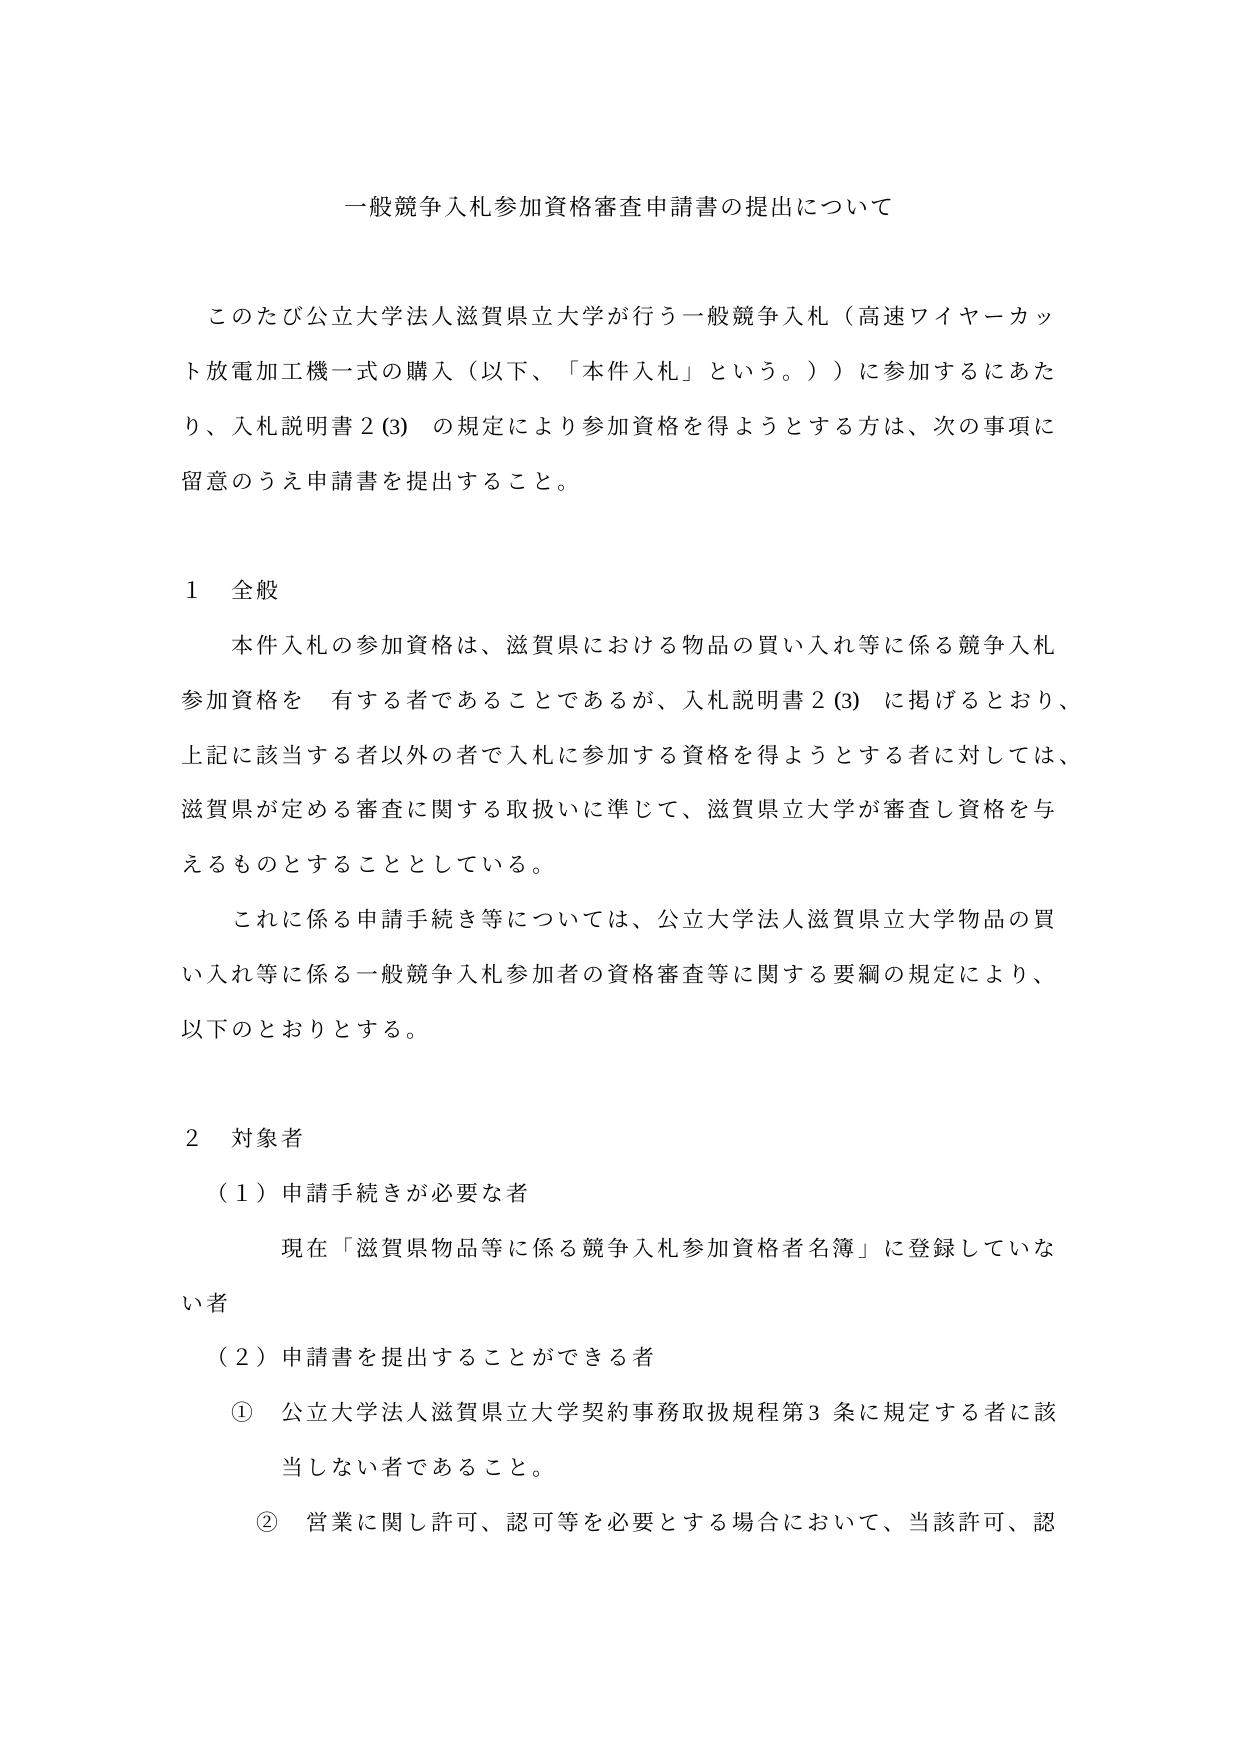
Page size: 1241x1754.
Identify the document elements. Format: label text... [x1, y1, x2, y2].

text １ 全般 [181, 562, 1059, 617]
text （１）申請手続きが必要な者 [181, 1164, 1059, 1219]
text ① 公立大学法人滋賀県立大学契約事務取扱規程第3条に規定する者に該当しない者であること。 [181, 1384, 1059, 1493]
text 一般競争入札参加資格審査申請書の提出について [181, 178, 1059, 233]
text 現在「滋賀県物品等に係る競争入札参加資格者名簿」に登録していない者 [181, 1219, 1059, 1329]
text （２）申請書を提出することができる者 [181, 1329, 1059, 1384]
text このたび公立大学法人滋賀県立大学が行う一般競争入札（高速ワイヤーカット放電加工機一式の購入（以下、「本件入札」という。））に参加するにあたり、入札説明書２(3)の規定により参加資格を得ようとする方は、次の事項に留意のうえ申請書を提出すること。 [181, 288, 1059, 507]
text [181, 1493, 1059, 1548]
text ２ 対象者 [181, 1110, 1059, 1164]
text 本件入札の参加資格は、滋賀県における物品の買い入れ等に係る競争入札参加資格を 有する者であることであるが、入札説明書２(3)に掲げるとおり、上記に該当する者以外の者で入札に参加する資格を得ようとする者に対しては、滋賀県が定める審査に関する取扱いに準じて、滋賀県立大学が審査し資格を与えるものとすることとしている。 [181, 617, 1059, 891]
text これに係る申請手続き等については、公立大学法人滋賀県立大学物品の買い入れ等に係る一般競争入札参加者の資格審査等に関する要綱の規定により、以下のとおりとする。 [181, 891, 1059, 1055]
